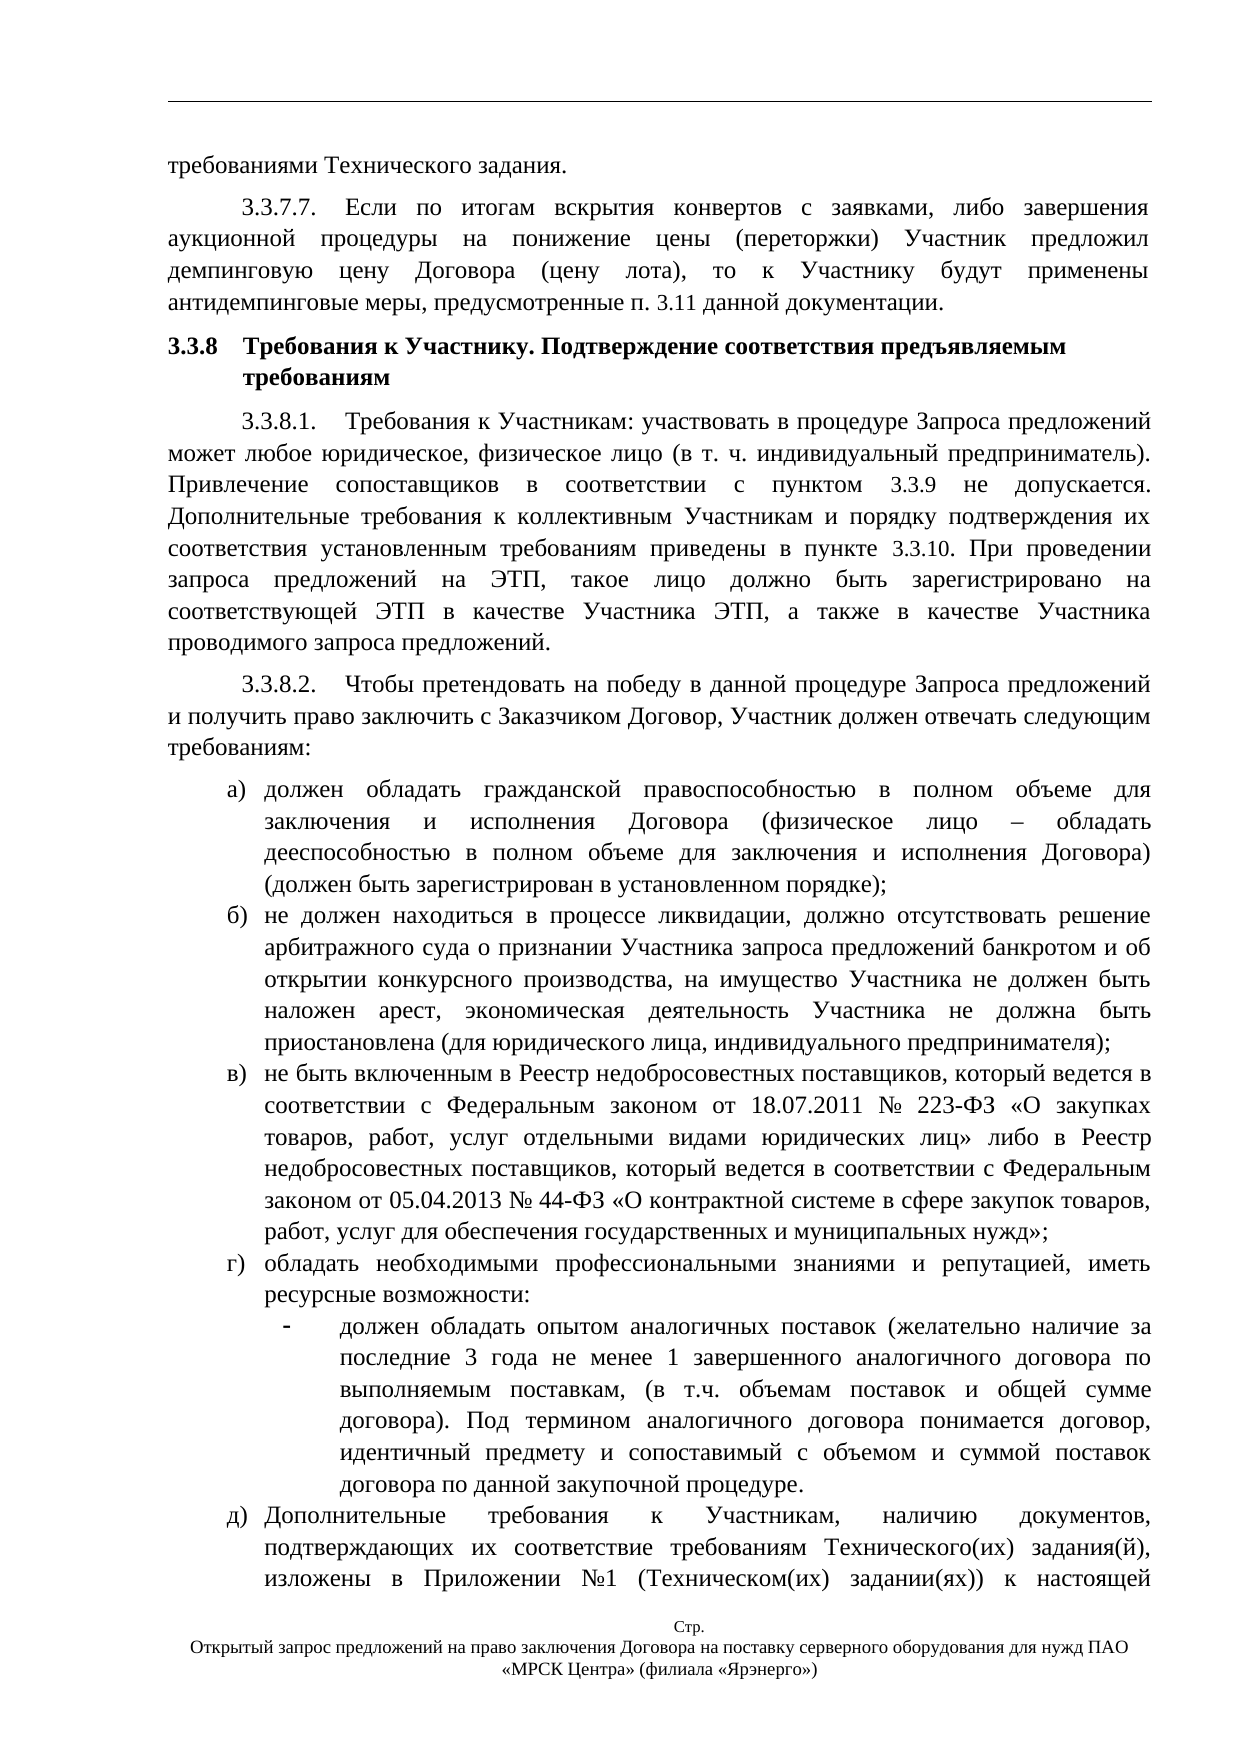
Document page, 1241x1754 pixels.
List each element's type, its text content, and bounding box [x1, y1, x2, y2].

list обладать необходимыми профессиональными знаниями и репутацией, иметь ресурсные возможности: [227, 1248, 1152, 1308]
list Чтобы претендовать на победу в данной процедуре Запроса предложений и получить право заключить с Заказчиком Договор, Участник должен отвечать следующим требованиям: [168, 669, 1152, 761]
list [227, 1500, 1152, 1592]
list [168, 150, 1150, 179]
subtitle Требования к Участнику. Подтверждение соответствия предъявляемым требованиям [168, 331, 1152, 391]
list Если по итогам вскрытия конвертов с заявками, либо завершения аукционной процедуры на понижение цены (переторжки) Участник предложил демпинговую цену Договора (цену лота), то к Участнику будут применены антидемпинговые меры, предусмотренные п. 3.11 данной документации. [168, 192, 1150, 315]
list должен обладать опытом аналогичных поставок (желательно наличие за последние 3 года не менее 1 завершенного аналогичного договора по выполняемым поставкам, (в т.ч. объемам поставок и общей сумме договора). Под термином аналогичного договора понимается договор, идентичный предмету и сопоставимый с объемом и суммой поставок договора по данной закупочной процедуре. [282, 1311, 1152, 1497]
list Требования к Участникам: участвовать в процедуре Запроса предложений может любое юридическое, физическое лицо (в т. ч. индивидуальный предприниматель). Привлечение сопоставщиков в соответствии с пунктом 3.3.9 не допускается. Дополнительные требования к коллективным Участникам и порядку подтверждения их соответствия установленным требованиям приведены в пункте 3.3.10. При проведении запроса предложений на ЭТП, такое лицо должно быть зарегистрировано на соответствующей ЭТП в качестве Участника ЭТП, а также в качестве Участника проводимого запроса предложений. [168, 406, 1152, 656]
list должен обладать гражданской правоспособностью в полном объеме для заключения и исполнения Договора (физическое лицо – обладать дееспособностью в полном объеме для заключения и исполнения Договора) (должен быть зарегистрирован в установленном порядке); [227, 774, 1152, 898]
list не быть включенным в Реестр недобросовестных поставщиков, который ведется в соответствии с Федеральным законом от 18.07.2011 № 223-ФЗ «О закупках товаров, работ, услуг отдельными видами юридических лиц» либо в Реестр недобросовестных поставщиков, который ведется в соответствии с Федеральным законом от 05.04.2013 № 44-ФЗ «О контрактной системе в сфере закупок товаров, работ, услуг для обеспечения государственных и муниципальных нужд»; [227, 1058, 1152, 1245]
list не должен находиться в процессе ликвидации, должно отсутствовать решение арбитражного суда о признании Участника запроса предложений банкротом и об открытии конкурсного производства, на имущество Участника не должен быть наложен арест, экономическая деятельность Участника не должна быть приостановлена (для юридического лица, индивидуального предпринимателя); [227, 901, 1152, 1056]
